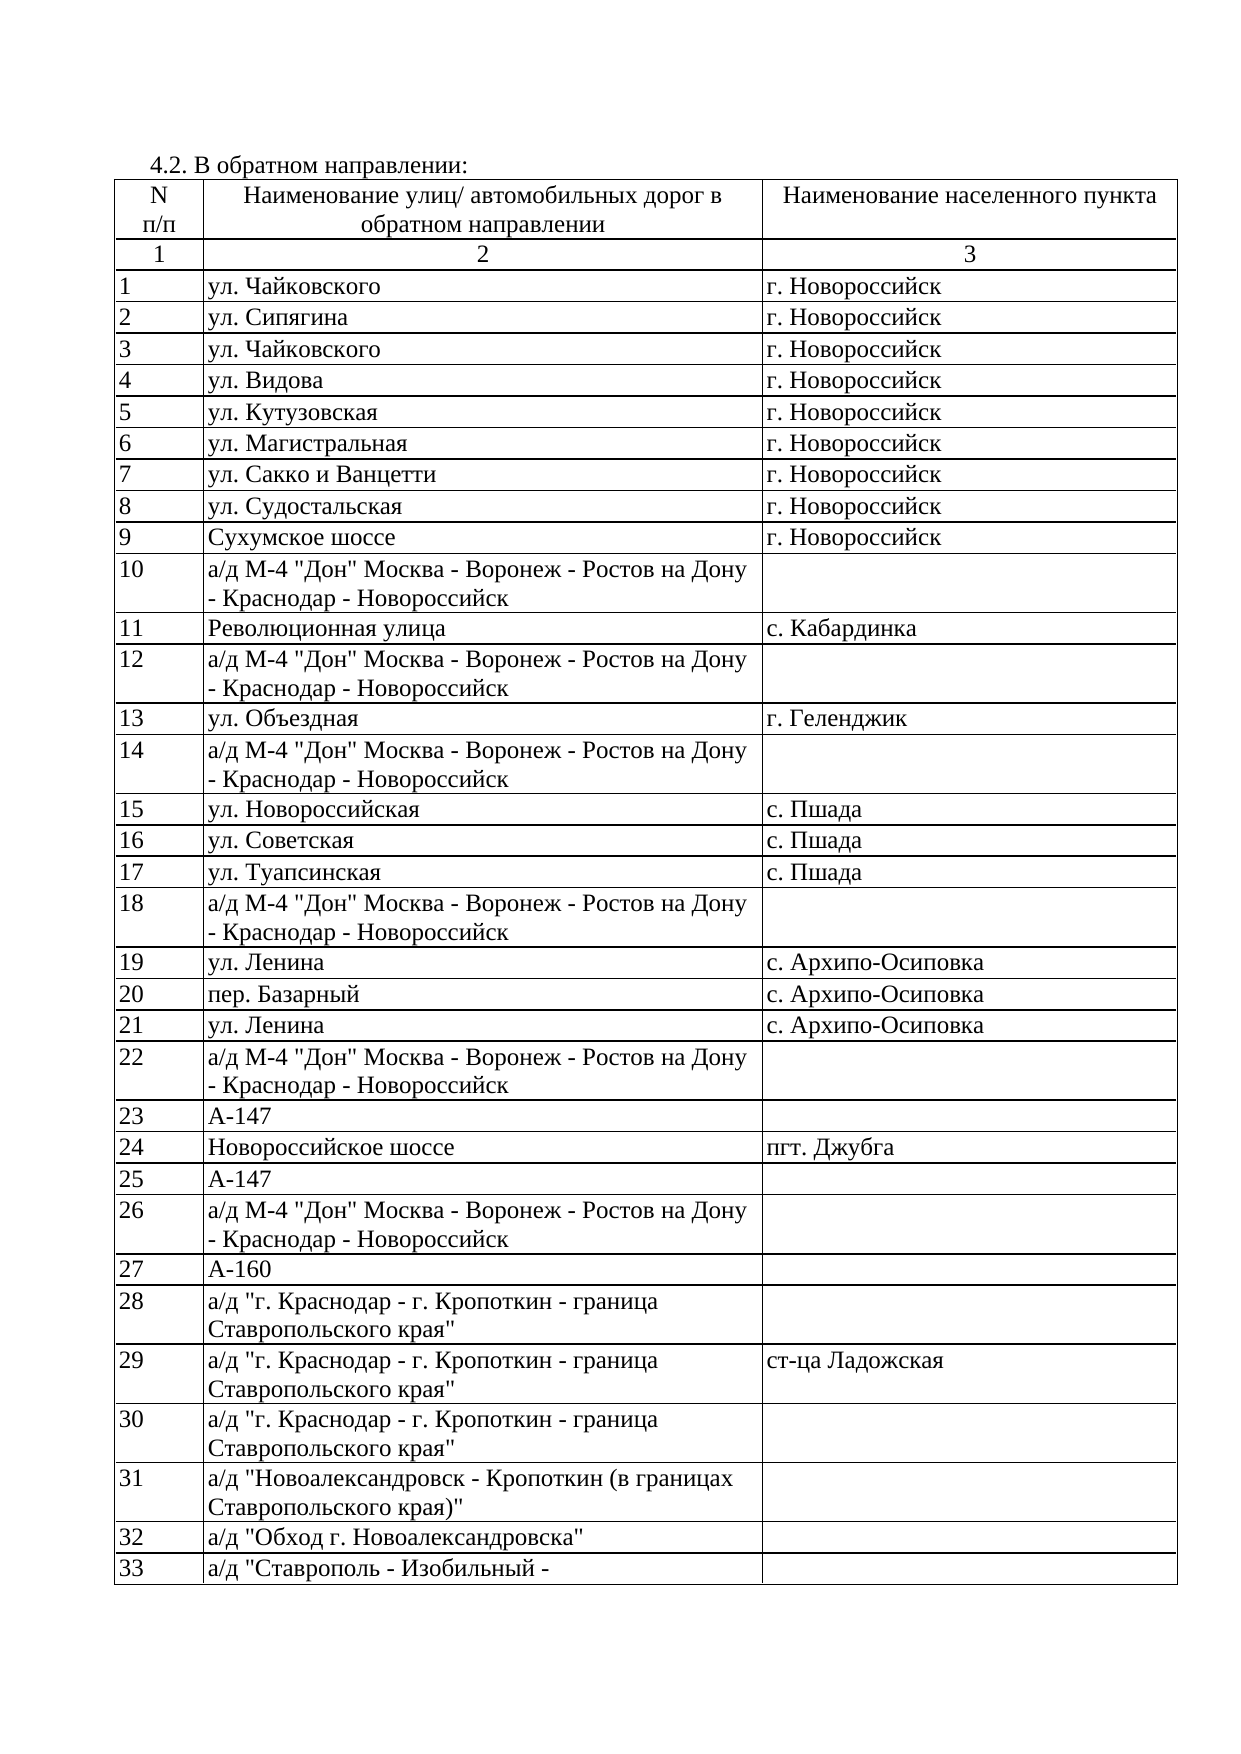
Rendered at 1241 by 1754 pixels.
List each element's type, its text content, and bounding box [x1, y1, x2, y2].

table_cell 13 [115, 703, 203, 733]
table_cell ст-ца Ладожская [763, 1343, 1177, 1402]
table_cell [763, 734, 1177, 792]
table_cell 21 [115, 1010, 203, 1040]
table_cell 15 [115, 794, 203, 824]
table_cell а/д М-4 "Дон" Москва - Воронеж - Ростов на Дону - Краснодар - Новороссийск [204, 735, 762, 792]
table_cell А-147 [204, 1101, 762, 1131]
table_cell 6 [115, 428, 203, 458]
table_cell 32 [115, 1522, 203, 1552]
table_cell 7 [115, 459, 203, 489]
table_cell 3 [115, 333, 203, 364]
table_cell г. Новороссийск [763, 332, 1177, 364]
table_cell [204, 1554, 762, 1583]
table_cell [763, 1521, 1177, 1552]
table_cell г. Новороссийск [763, 427, 1177, 458]
table_cell [763, 1194, 1177, 1253]
table_cell а/д "Новоалександровск - Кропоткин (в границах Ставропольского края)" [204, 1463, 762, 1521]
table_cell 2 [115, 302, 203, 332]
table_cell 19 [115, 947, 203, 977]
table_cell 29 [115, 1344, 203, 1402]
table_cell 22 [115, 1041, 203, 1099]
table_cell а/д М-4 "Дон" Москва - Воронеж - Ростов на Дону - Краснодар - Новороссийск [204, 1195, 762, 1253]
table_cell с. Архипо-Осиповка [763, 978, 1177, 1009]
table_cell 8 [115, 491, 203, 521]
table_cell г. Новороссийск [763, 269, 1177, 301]
table_cell А-160 [204, 1255, 762, 1284]
table_cell г. Новороссийск [763, 458, 1177, 489]
table_cell ул. Магистральная [204, 428, 762, 458]
table_cell ул. Ленина [204, 1011, 762, 1040]
table_cell а/д М-4 "Дон" Москва - Воронеж - Ростов на Дону - Краснодар - Новороссийск [204, 554, 762, 611]
table_cell 25 [115, 1163, 203, 1194]
table_cell ул. Новороссийская [204, 794, 762, 824]
table_cell ул. Объездная [204, 704, 762, 733]
table_cell 4 [115, 365, 203, 395]
table_cell с. Архипо-Осиповка [763, 946, 1177, 977]
table_cell г. Новороссийск [763, 301, 1177, 332]
table_cell ул. Туапсинская [204, 857, 762, 887]
table_cell ул. Сипягина [204, 302, 762, 332]
table_cell а/д "г. Краснодар - г. Кропоткин - граница Ставропольского края" [204, 1345, 762, 1402]
table_cell ул. Ленина [204, 948, 762, 977]
table_cell 24 [115, 1132, 203, 1162]
table_cell ул. Советская [204, 826, 762, 855]
table_cell а/д М-4 "Дон" Москва - Воронеж - Ростов на Дону - Краснодар - Новороссийск [204, 888, 762, 946]
text 4.2. В обратном направлении: [150, 150, 1090, 179]
table_cell а/д М-4 "Дон" Москва - Воронеж - Ростов на Дону - Краснодар - Новороссийск [204, 1042, 762, 1099]
table_header N п/п [115, 180, 203, 238]
table_cell с. Пшада [763, 793, 1177, 824]
table_cell 1 [115, 239, 203, 269]
table_cell 16 [115, 825, 203, 855]
table_cell г. Новороссийск [763, 395, 1177, 427]
table_cell ул. Видова [204, 365, 762, 395]
table_cell Сухумское шоссе [204, 523, 762, 552]
table_cell ул. Кутузовская [204, 397, 762, 427]
table_cell 12 [115, 644, 203, 702]
table_cell [763, 1552, 1177, 1583]
table_cell 30 [115, 1404, 203, 1461]
table_cell а/д "г. Краснодар - г. Кропоткин - граница Ставропольского края" [204, 1286, 762, 1343]
table_cell ул. Судостальская [204, 491, 762, 521]
table_cell пер. Базарный [204, 979, 762, 1009]
table_cell [763, 1284, 1177, 1343]
table_cell 26 [115, 1195, 203, 1253]
table_cell 18 [115, 888, 203, 946]
table_cell г. Новороссийск [763, 521, 1177, 552]
table_cell [763, 1162, 1177, 1194]
table_cell а/д "г. Краснодар - г. Кропоткин - граница Ставропольского края" [204, 1404, 762, 1461]
table_cell 31 [115, 1463, 203, 1521]
table_cell с. Пшада [763, 855, 1177, 887]
table_cell ул. Сакко и Ванцетти [204, 460, 762, 489]
table_cell [763, 887, 1177, 946]
table_cell 33 [115, 1553, 203, 1583]
table_cell 23 [115, 1100, 203, 1131]
table_cell 10 [115, 554, 203, 611]
table_cell г. Геленджик [763, 702, 1177, 733]
table_cell ул. Чайковского [204, 271, 762, 301]
table_cell ул. Чайковского [204, 334, 762, 364]
table_cell 27 [115, 1254, 203, 1284]
table_cell Новороссийское шоссе [204, 1132, 762, 1162]
table_cell [763, 643, 1177, 702]
table_cell 2 [204, 240, 762, 269]
table_cell а/д М-4 "Дон" Москва - Воронеж - Ростов на Дону - Краснодар - Новороссийск [204, 645, 762, 702]
table_cell с. Архипо-Осиповка [763, 1009, 1177, 1040]
table_cell 14 [115, 735, 203, 792]
table_cell с. Пшада [763, 824, 1177, 855]
table_cell Революционная улица [204, 613, 762, 643]
table_cell 17 [115, 856, 203, 887]
table_cell а/д "Обход г. Новоалександровска" [204, 1522, 762, 1552]
table_cell [763, 553, 1177, 611]
table_cell г. Новороссийск [763, 490, 1177, 521]
table_cell [763, 1253, 1177, 1284]
table_cell 3 [763, 238, 1177, 269]
table_cell пгт. Джубга [763, 1131, 1177, 1162]
table_cell 9 [115, 522, 203, 552]
table_cell с. Кабардинка [763, 611, 1177, 643]
table_header Наименование населенного пункта [763, 180, 1177, 238]
table_cell г. Новороссийск [763, 364, 1177, 395]
table_cell [763, 1461, 1177, 1521]
table_cell 5 [115, 396, 203, 427]
table_cell 20 [115, 979, 203, 1009]
table_cell 1 [115, 270, 203, 301]
table_cell 11 [115, 613, 203, 643]
table_cell [763, 1040, 1177, 1099]
table_cell [763, 1099, 1177, 1131]
table_header Наименование улиц/ автомобильных дорог в обратном направлении [204, 180, 762, 238]
table_cell [763, 1403, 1177, 1461]
table_cell А-147 [204, 1164, 762, 1194]
table_cell 28 [115, 1285, 203, 1343]
